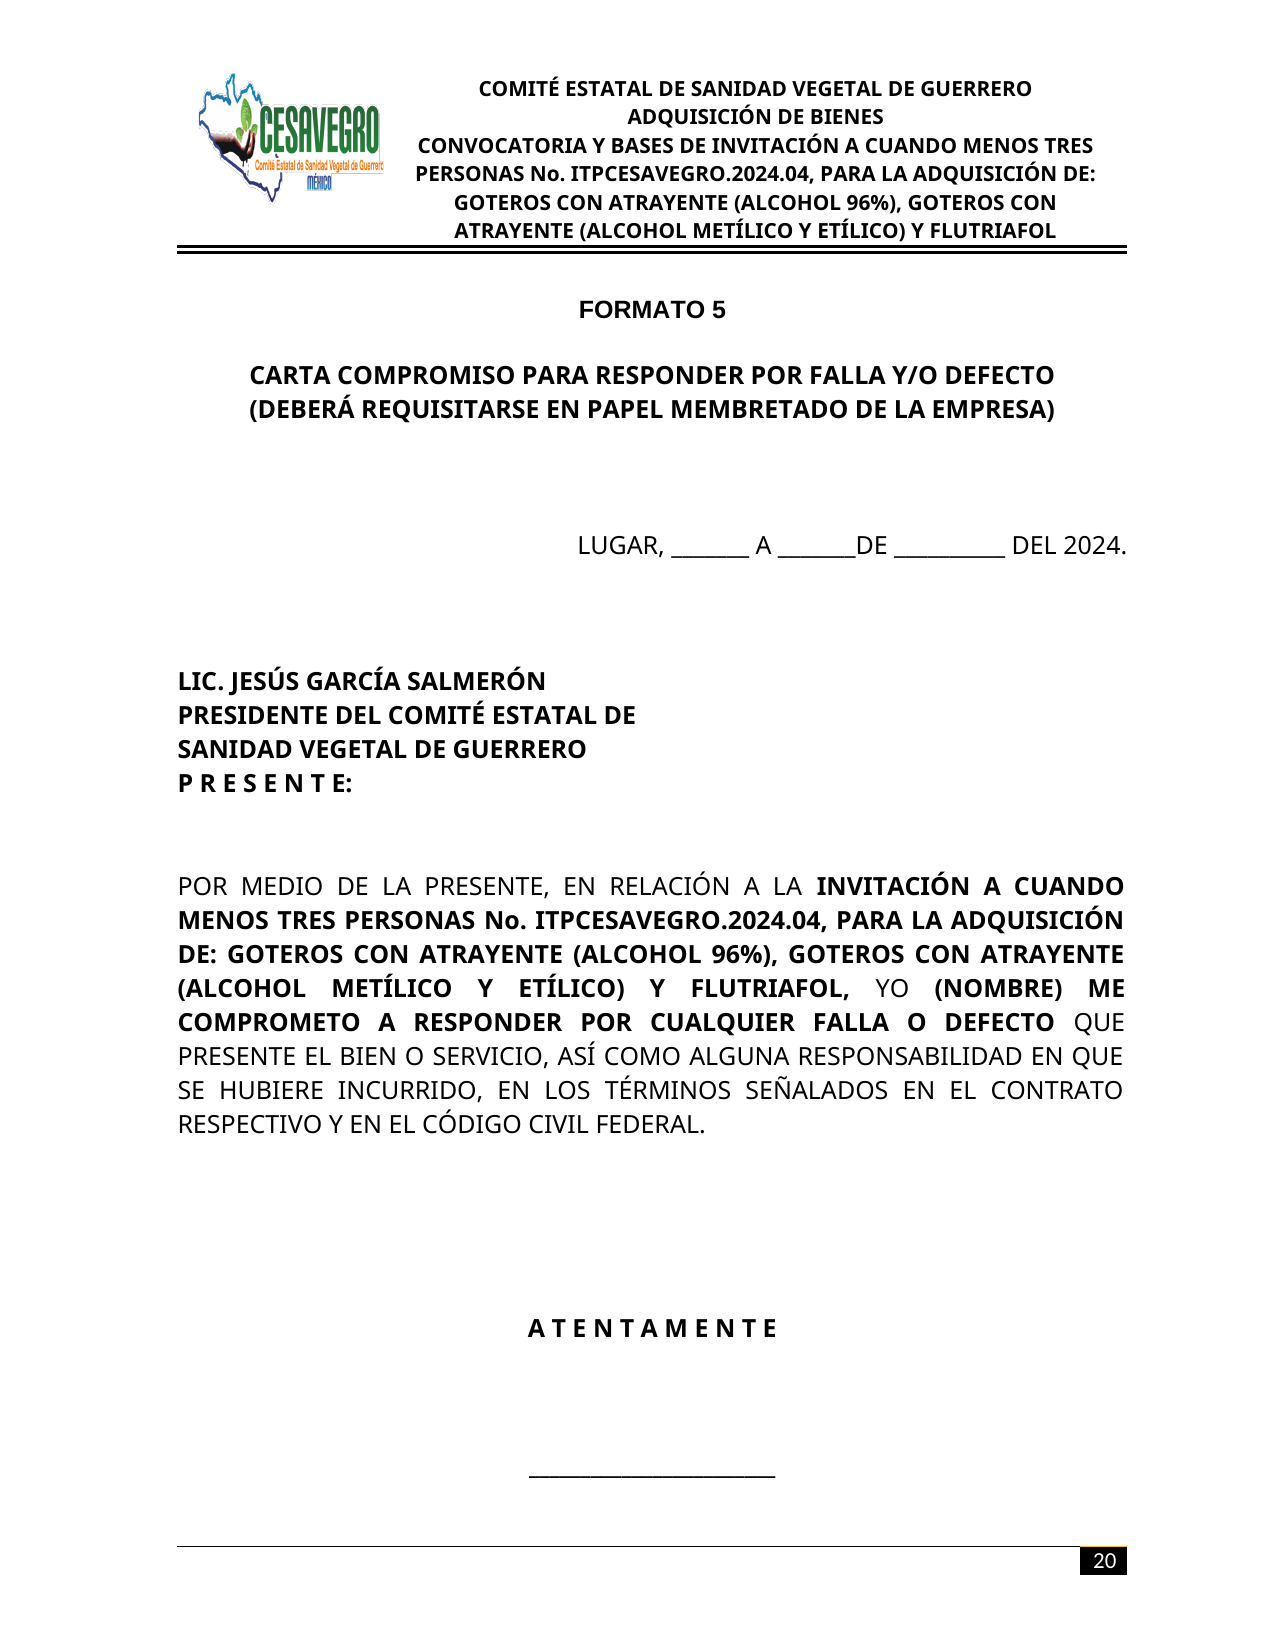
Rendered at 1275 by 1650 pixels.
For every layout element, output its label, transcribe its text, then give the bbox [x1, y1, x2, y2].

text A T E N T A M E N T E [177, 1311, 1127, 1345]
text CARTA COMPROMISO PARA RESPONDER POR FALLA Y/O DEFECTO [177, 357, 1127, 391]
text ________________________ [177, 1447, 1127, 1481]
text (DEBERÁ REQUISITARSE EN PAPEL MEMBRETADO DE LA EMPRESA) [177, 391, 1127, 426]
text LIC. JESÚS GARCÍA SALMERÓN [177, 664, 1127, 698]
text P R E S E N T E: [177, 766, 1127, 800]
text POR MEDIO DE LA PRESENTE, EN RELACIÓN A LA INVITACIÓN A CUANDO MENOS TRES PERSONAS No. ITPCESAVEGRO.2024.04, PARA LA ADQUISICIÓN DE: GOTEROS CON ATRAYENTE (ALCOHOL 96%), GOTEROS CON ATRAYENTE (ALCOHOL METÍLICO Y ETÍLICO) Y FLUTRIAFOL, YO (NOMBRE) ME COMPROMETO A RESPONDER POR CUALQUIER FALLA O DEFECTO QUE PRESENTE EL BIEN O SERVICIO, ASÍ COMO ALGUNA RESPONSABILIDAD EN QUE SE HUBIERE INCURRIDO, EN LOS TÉRMINOS SEÑALADOS EN EL CONTRATO RESPECTIVO Y EN EL CÓDIGO CIVIL FEDERAL. [177, 868, 1125, 1141]
text PRESIDENTE DEL COMITÉ ESTATAL DE [177, 698, 1127, 732]
text FORMATO 5 [177, 294, 1127, 323]
picture [198, 73, 384, 205]
text SANIDAD VEGETAL DE GUERRERO [177, 732, 1127, 766]
text LUGAR, _______ A _______DE __________ DEL 2024. [177, 528, 1127, 562]
